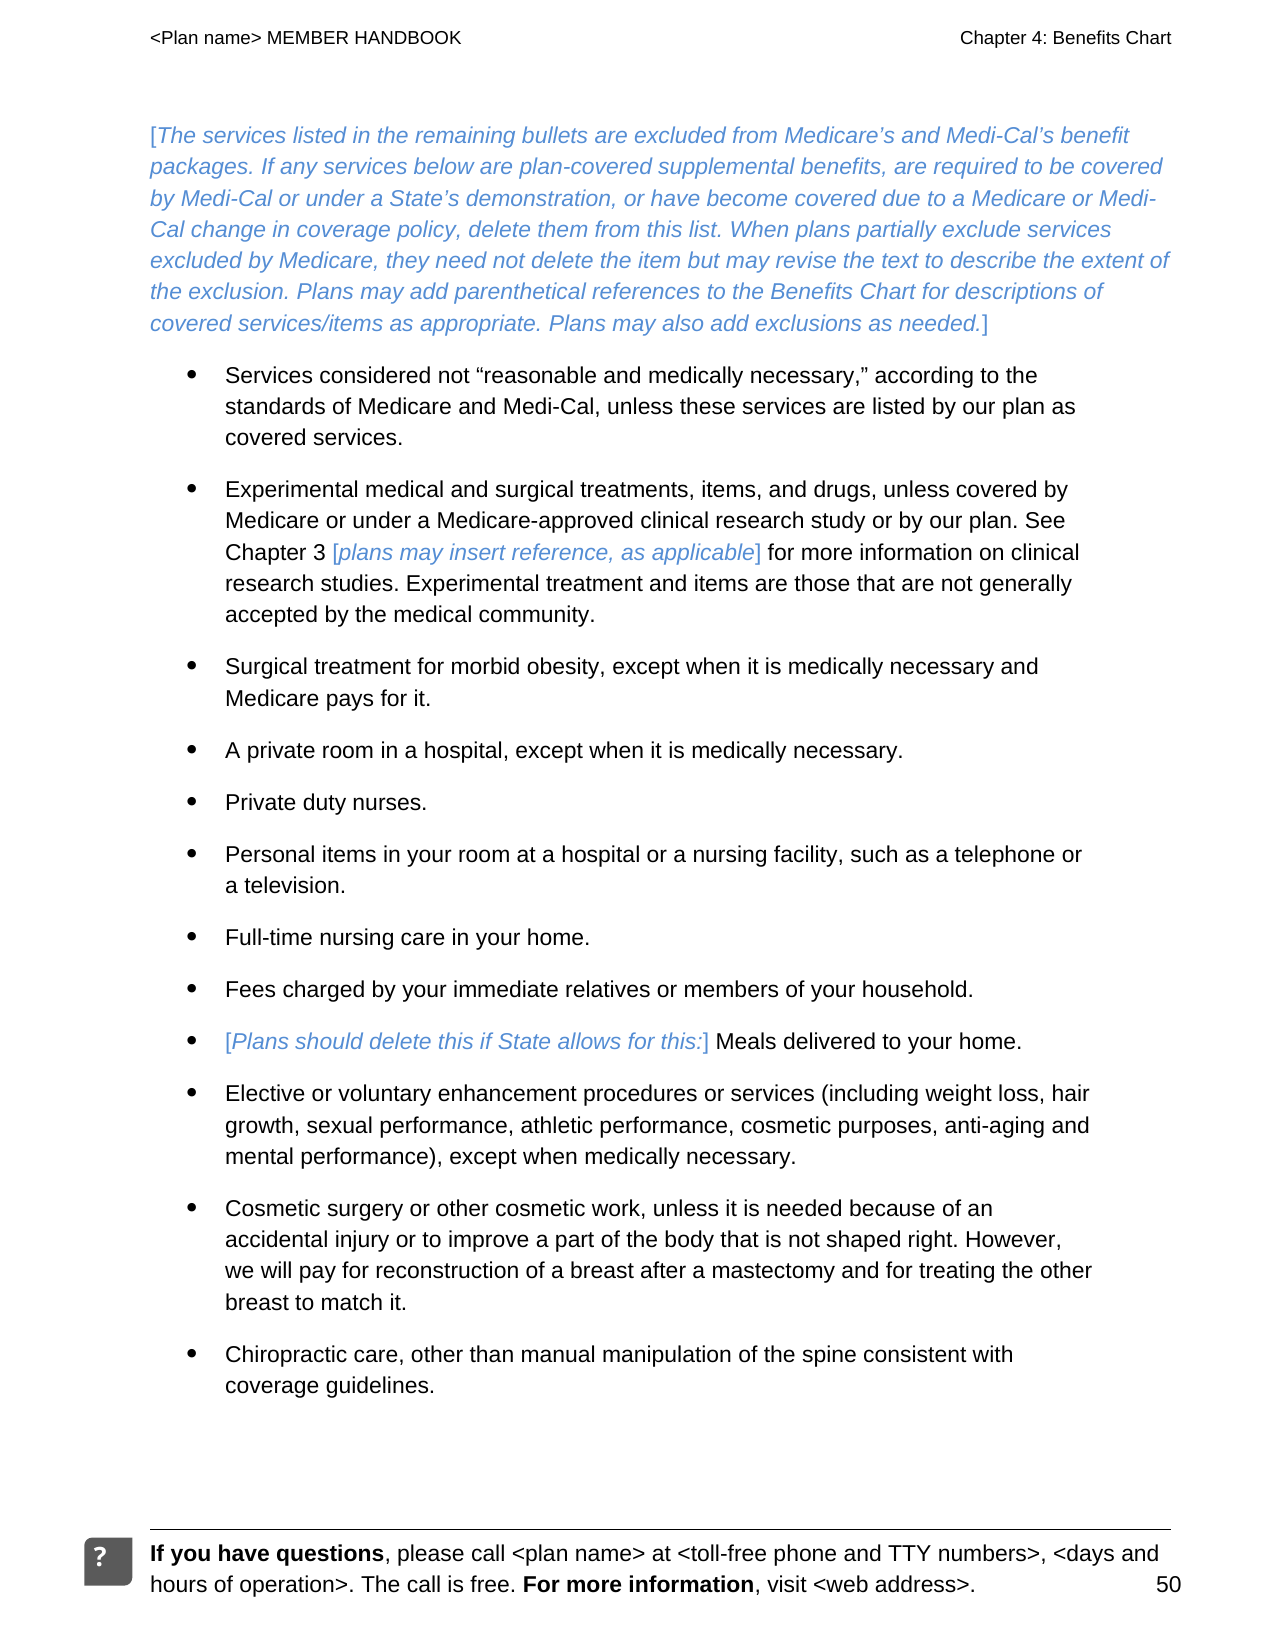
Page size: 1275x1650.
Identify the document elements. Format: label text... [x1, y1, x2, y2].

list Chiropractic care, other than manual manipulation of the spine consistent with coverage guidelines. [187, 1337, 1096, 1400]
list Services considered not “reasonable and medically necessary,” according to the standards of Medicare and Medi-Cal, unless these services are listed by our plan as covered services. [187, 358, 1096, 452]
list Cosmetic surgery or other cosmetic work, unless it is needed because of an accidental injury or to improve a part of the body that is not shaped right. However, we will pay for reconstruction of a breast after a mastectomy and for treating the other breast to match it. [187, 1191, 1096, 1316]
list Elective or voluntary enhancement procedures or services (including weight loss, hair growth, sexual performance, athletic performance, cosmetic purposes, anti-aging and mental performance), except when medically necessary. [187, 1077, 1096, 1171]
list Personal items in your room at a hospital or a nursing facility, such as a telephone or a television. [187, 837, 1096, 900]
list Full-time nursing care in your home. [187, 921, 1096, 952]
list A private room in a hospital, except when it is medically necessary. [187, 733, 1096, 764]
list Surgical treatment for morbid obesity, except when it is medically necessary and Medicare pays for it. [187, 650, 1096, 712]
list [Plans should delete this if State allows for this:] Meals delivered to your home. [187, 1025, 1096, 1056]
text [The services listed in the remaining bullets are excluded from Medicare’s and Medi-Cal’s benefit packages. If any services below are plan-covered supplemental benefits, are required to be covered by Medi-Cal or under a State’s demonstration, or have become covered due to a Medicare or Medi-Cal change in coverage policy, delete them from this list. When plans partially exclude services excluded by Medicare, they need not delete the item but may revise the text to describe the extent of the exclusion. Plans may add parenthetical references to the Benefits Chart for descriptions of covered services/items as appropriate. Plans may also add exclusions as needed.] [150, 118, 1171, 337]
list Private duty nurses. [187, 785, 1096, 816]
list Fees charged by your immediate relatives or members of your household. [187, 973, 1096, 1004]
list Experimental medical and surgical treatments, items, and drugs, unless covered by Medicare or under a Medicare-approved clinical research study or by our plan. See Chapter 3 [plans may insert reference, as applicable] for more information on clinical research studies. Experimental treatment and items are those that are not generally accepted by the medical community. [187, 473, 1096, 629]
